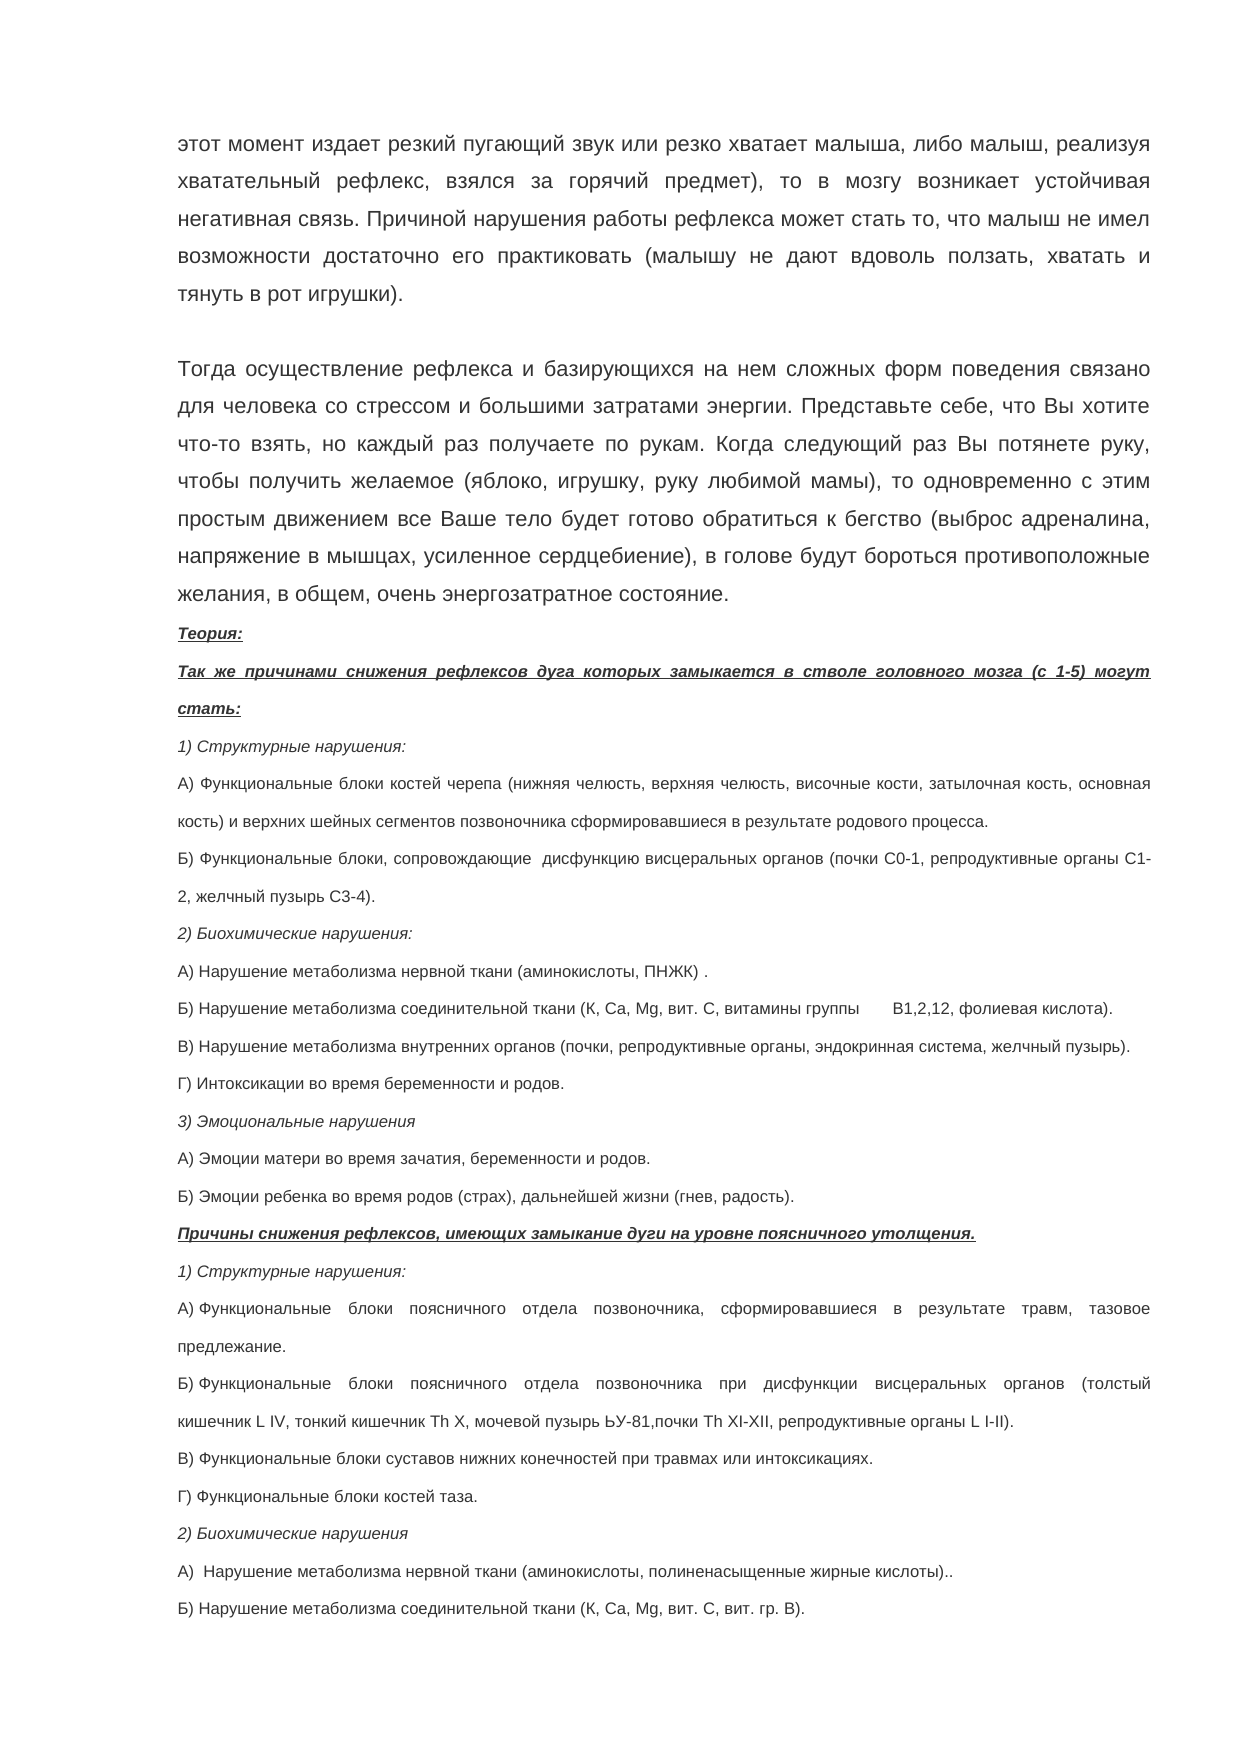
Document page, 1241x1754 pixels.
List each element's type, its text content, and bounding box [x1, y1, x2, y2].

text А) Нарушение метаболизма нервной ткани (аминокислоты, полиненасыщенные жирные кислоты).. [177, 1543, 1152, 1581]
text Теория: [177, 606, 1152, 643]
text А) Функциональные блоки костей черепа (нижняя челюсть, верхняя челюсть, височные кости, затылочная кость, основная кость) и верхних шейных сегментов позвоночника сформировавшиеся в результате родового процесса. [177, 756, 1152, 831]
text Тогда осуществление рефлекса и базирующихся на нем сложных форм поведения связано для человека со стрессом и большими затратами энергии. Представьте себе, что Вы хотите что-то взять, но каждый раз получаете по рукам. Когда следующий раз Вы потянете руку, чтобы получить желаемое (яблоко, игрушку, руку любимой мамы), то одновременно с этим простым движением все Ваше тело будет готово обратиться к бегство (выброс адреналина, напряжение в мышцах, усиленное сердцебиение), в голове будут бороться противоположные желания, в общем, очень энергозатратное состояние. [177, 343, 1152, 606]
text Так же причинами снижения рефлексов дуга которых замыкается в стволе головного мозга (с 1-5) могут стать: [177, 643, 1152, 718]
text 3) Эмоциональные нарушения [177, 1093, 1152, 1131]
text Б) Нарушение метаболизма соединительной ткани (К, Са, Mg, вит. С, вит. гр. В). [177, 1581, 1152, 1618]
text А) Эмоции матери во время зачатия, беременности и родов. [177, 1131, 1152, 1168]
text Б) Функциональные блоки, сопровождающие дисфункцию висцеральных органов (почки С0-1, репродуктивные органы С1-2, желчный пузырь С3-4). [177, 831, 1152, 906]
text Б) Нарушение метаболизма соединительной ткани (К, Са, Mg, вит. С, витамины группы В1,2,12, фолиевая кислота). [177, 981, 1152, 1018]
text Б) Эмоции ребенка во время родов (страх), дальнейшей жизни (гнев, радость). [177, 1168, 1152, 1206]
text 1) Структурные нарушения: [177, 718, 1152, 756]
text 1) Структурные нарушения: [177, 1243, 1152, 1281]
text Г) Функциональные блоки костей таза. [177, 1468, 1152, 1506]
text В) Нарушение метаболизма внутренних органов (почки, репродуктивные органы, эндокринная система, желчный пузырь). [177, 1018, 1152, 1056]
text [177, 118, 1152, 306]
text Г) Интоксикации во время беременности и родов. [177, 1056, 1152, 1093]
text А) Нарушение метаболизма нервной ткани (аминокислоты, ПНЖК) . [177, 943, 1152, 981]
text 2) Биохимические нарушения: [177, 906, 1152, 943]
text 2) Биохимические нарушения [177, 1506, 1152, 1543]
text Причины снижения рефлексов, имеющих замыкание дуги на уровне поясничного утолщения. [177, 1206, 1152, 1243]
text А) Функциональные блоки поясничного отдела позвоночника, сформировавшиеся в результате травм, тазовое предлежание. [177, 1281, 1152, 1356]
text В) Функциональные блоки суставов нижних конечностей при травмах или интоксикациях. [177, 1431, 1152, 1468]
text Б) Функциональные блоки поясничного отдела позвоночника при дисфункции висцеральных органов (толстый кишечник L IV, тонкий кишечник Th X, мочевой пузырь ЬУ-81,почки Th XI-XII, репродуктивные органы L I-II). [177, 1356, 1152, 1431]
